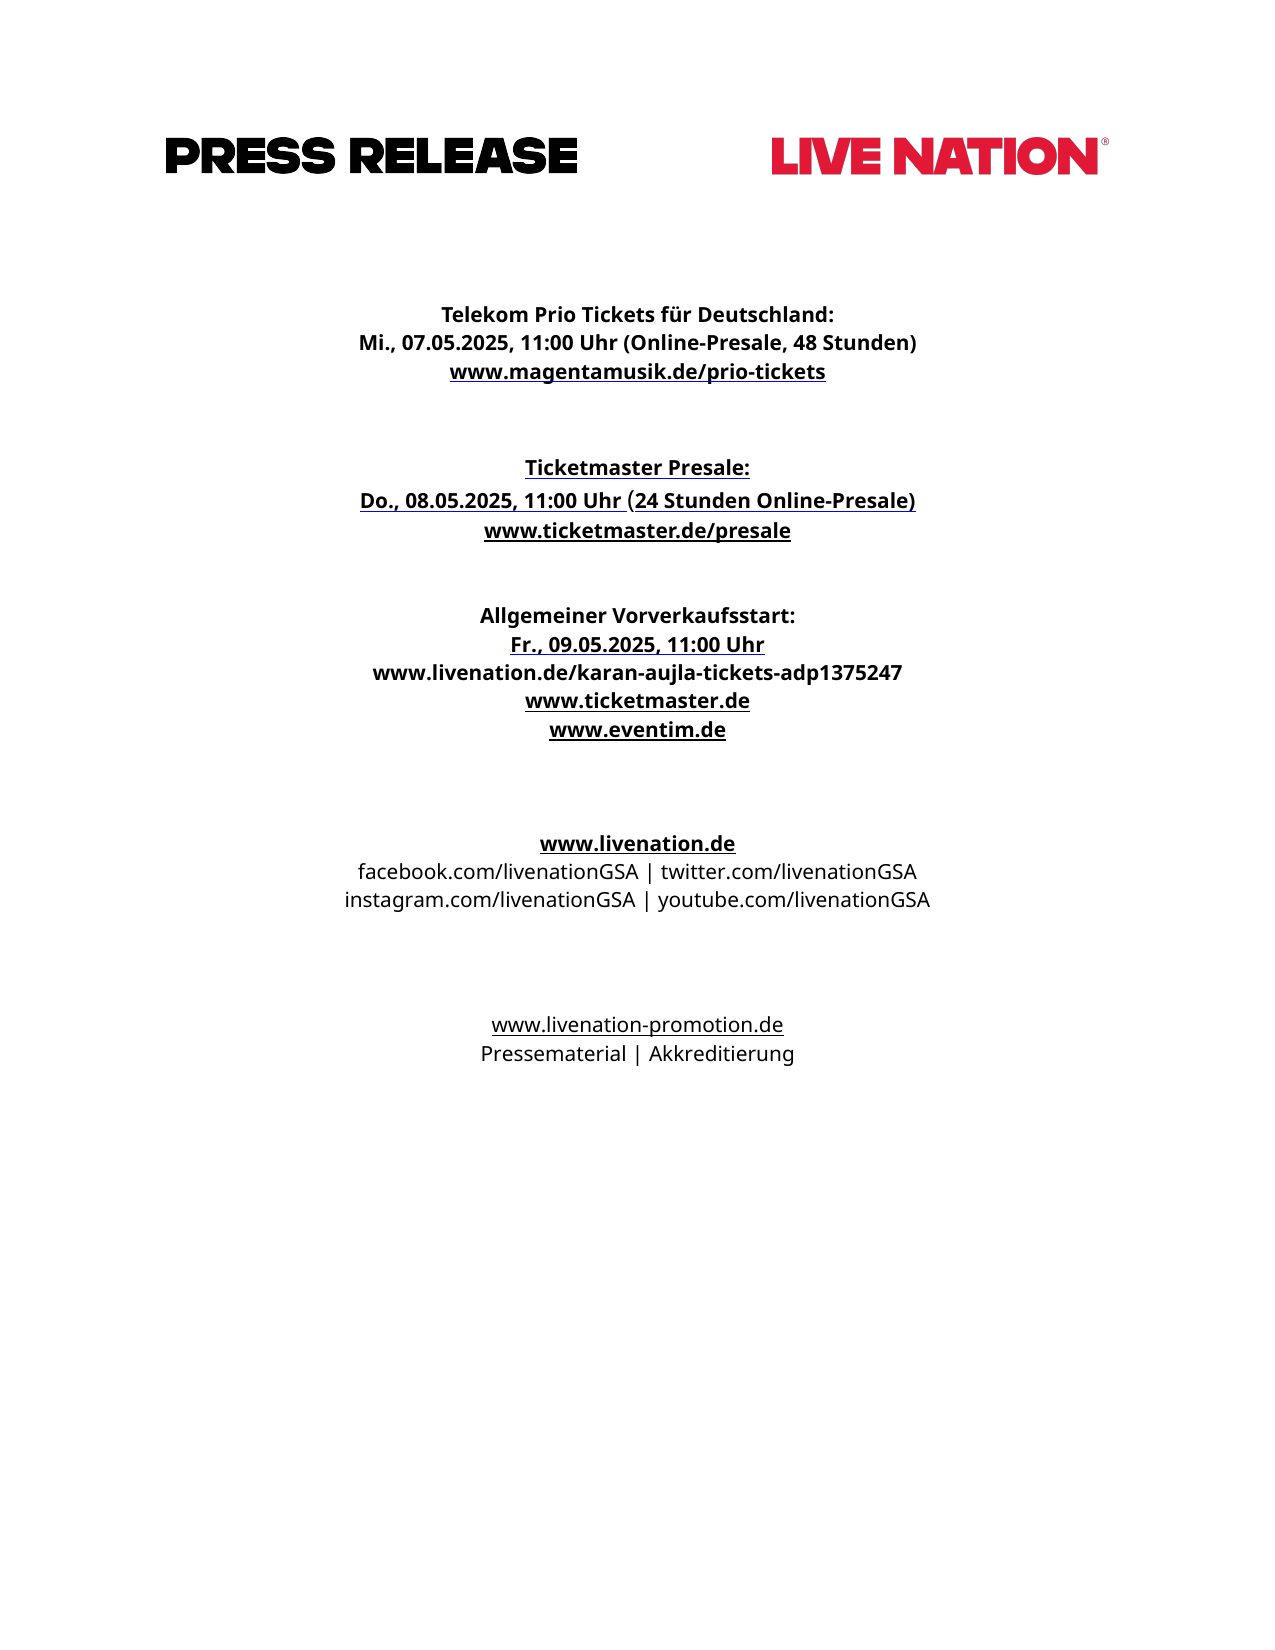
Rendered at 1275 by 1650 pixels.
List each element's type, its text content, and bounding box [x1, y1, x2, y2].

text www.livenation.de facebook.com/livenationGSA | twitter.com/livenationGSA [150, 829, 1125, 886]
subtitle Mi., 07.05.2025, 11:00 Uhr (Online-Presale, 48 Stunden) [150, 328, 1125, 357]
subtitle Allgemeiner Vorverkaufsstart: [150, 601, 1125, 630]
text Do., 08.05.2025, 11:00 Uhr (24 Stunden Online-Presale) [150, 482, 1125, 516]
text Ticketmaster Presale: [150, 453, 1125, 482]
subtitle www.ticketmaster.de/presale [150, 516, 1125, 544]
picture [166, 137, 577, 174]
text Pressematerial | Akkreditierung [150, 1039, 1125, 1067]
picture [772, 137, 1109, 175]
text www.livenation-promotion.de [150, 1011, 1125, 1039]
text www.ticketmaster.de www.eventim.de [150, 687, 1125, 743]
text www.livenation.de/karan-aujla-tickets-adp1375247 [150, 658, 1125, 687]
text Fr., 09.05.2025, 11:00 Uhr [150, 630, 1125, 658]
text www.magentamusik.de/prio-tickets [150, 357, 1125, 385]
text instagram.com/livenationGSA | youtube.com/livenationGSA [150, 886, 1125, 914]
subtitle Telekom Prio Tickets für Deutschland: [150, 300, 1125, 328]
